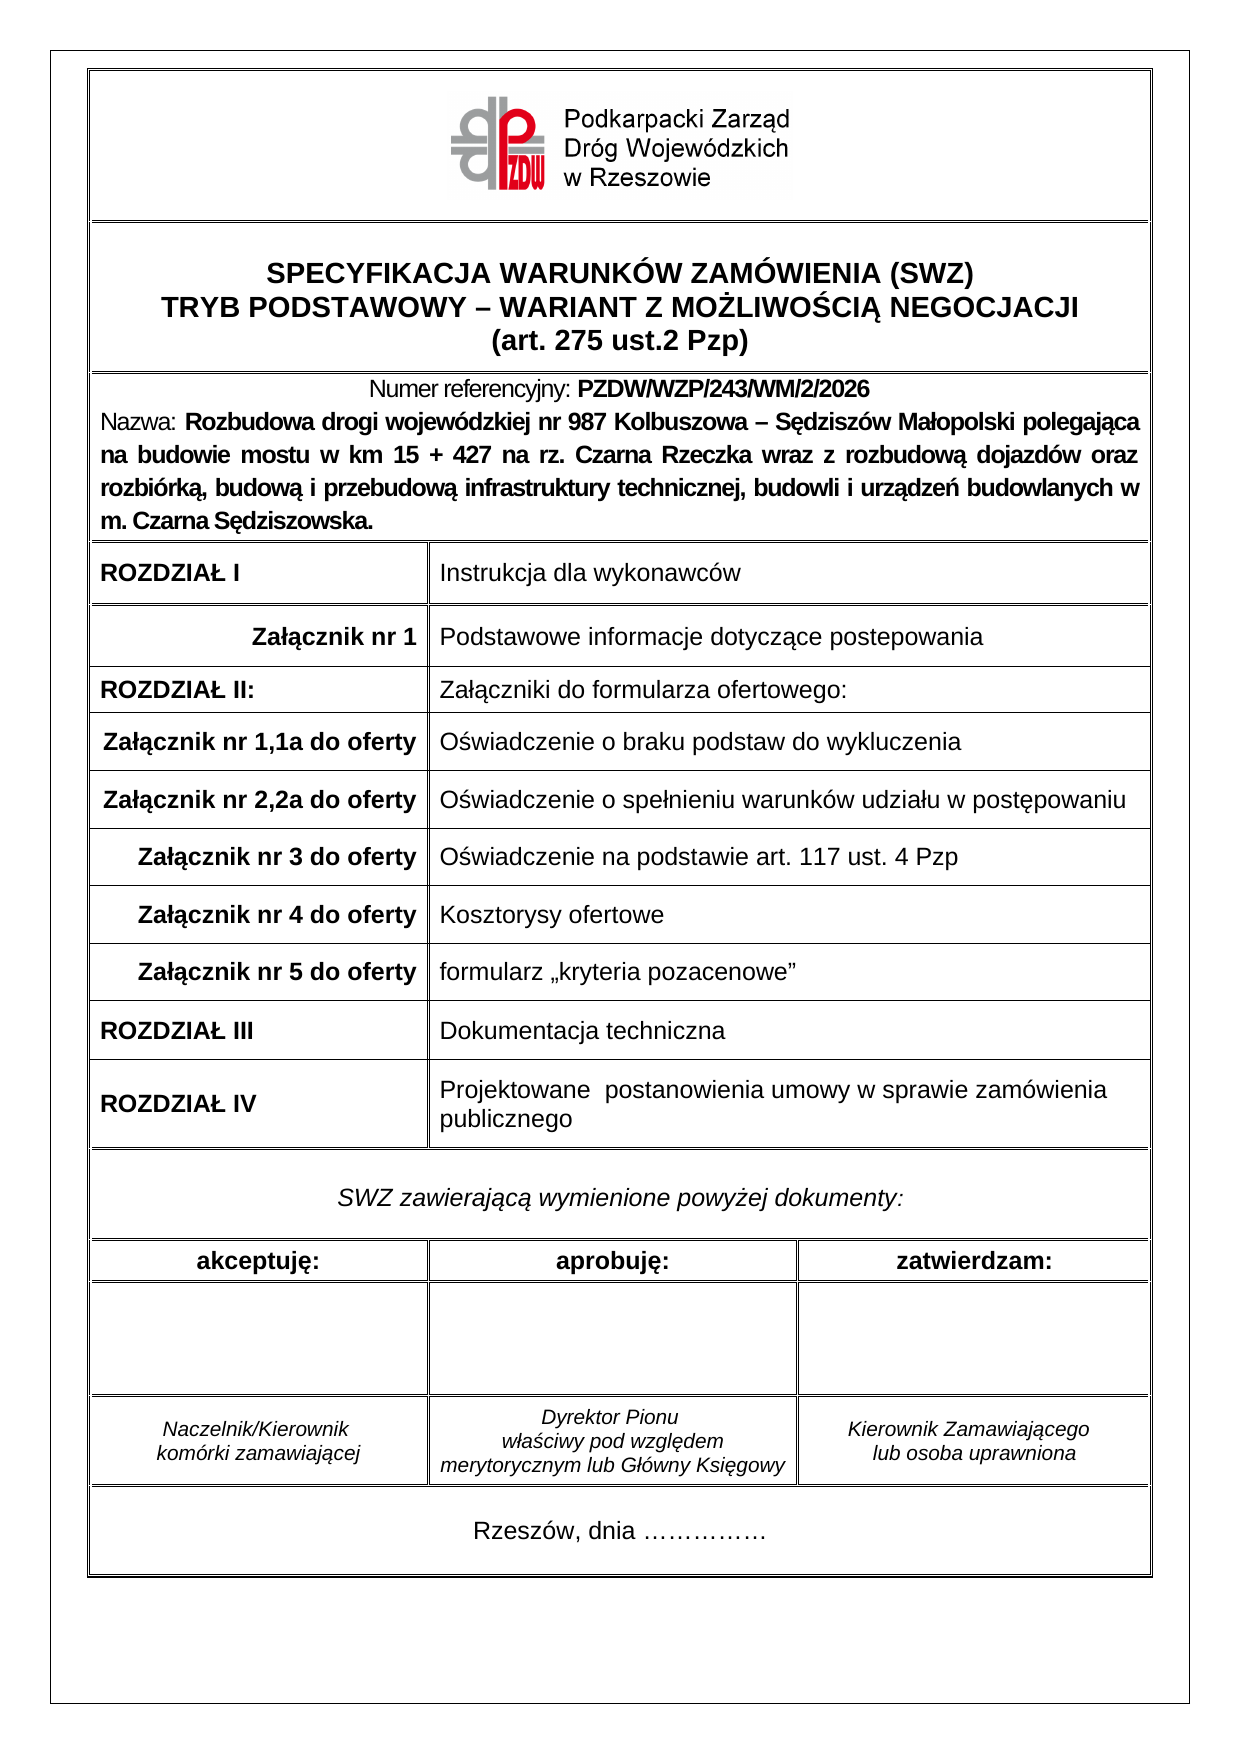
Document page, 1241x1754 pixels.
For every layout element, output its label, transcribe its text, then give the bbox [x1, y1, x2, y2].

table_cell Załącznik nr 2,2a do oferty [90, 771, 427, 827]
table_cell formularz „kryteria pozacenowe” [430, 944, 1150, 1000]
table_cell [90, 1280, 427, 1394]
table_cell Oświadczenie o spełnieniu warunków udziału w postępowaniu [430, 771, 1150, 827]
table_cell Oświadczenie o braku podstaw do wykluczenia [430, 713, 1150, 770]
table_cell Kosztorysy ofertowe [430, 886, 1150, 942]
table_cell SWZ zawierającą wymienione powyżej dokumenty: [89, 1147, 1152, 1238]
table_header [90, 71, 1150, 220]
table_cell Naczelnik/Kierownik komórki zamawiającej [89, 1394, 428, 1484]
table_cell [799, 1280, 1150, 1394]
table_cell zatwierdzam: [797, 1238, 1152, 1279]
table_cell ROZDZIAŁ I [90, 540, 427, 603]
table_cell Dokumentacja techniczna [430, 1001, 1150, 1059]
table_cell Załącznik nr 1 [89, 603, 428, 666]
table_cell SPECYFIKACJA WARUNKÓW ZAMÓWIENIA (SWZ) TRYB PODSTAWOWY – WARIANT Z MOŻLIWOŚCIĄ NEGOCJACJI (art. 275 ust.2 Pzp) [90, 220, 1150, 371]
table_cell Podstawowe informacje dotyczące postepowania [428, 603, 1152, 666]
table_cell Załącznik nr 5 do oferty [90, 944, 427, 1000]
table_cell Załącznik nr 1,1a do oferty [90, 713, 427, 770]
table_cell ROZDZIAŁ III [90, 1001, 427, 1059]
table_cell ROZDZIAŁ II: [90, 667, 427, 712]
table_cell Załączniki do formularza ofertowego: [430, 667, 1150, 712]
table_cell Instrukcja dla wykonawców [430, 540, 1150, 603]
table_cell aprobuję: [430, 1241, 796, 1279]
table_cell Projektowane postanowienia umowy w sprawie zamówienia publicznego [430, 1060, 1150, 1147]
table_cell Załącznik nr 4 do oferty [90, 886, 427, 942]
picture [446, 91, 794, 200]
table_cell Numer referencyjny: PZDW/WZP/243/WM/2/2026 Nazwa: Rozbudowa drogi wojewódzkiej nr 987 Kolbuszowa – Sędziszów Małopolski polegająca na budowie mostu w km 15 + 427 na rz. Czarna Rzeczka wraz z rozbudową dojazdów oraz rozbiórką, budową i przebudową infrastruktury technicznej, budowli i urządzeń budowlanych w m. Czarna Sędziszowska. [89, 371, 1152, 539]
table_cell ROZDZIAŁ IV [90, 1060, 427, 1147]
table_cell Kierownik Zamawiającego lub osoba uprawniona [797, 1394, 1152, 1484]
table_cell Załącznik nr 3 do oferty [90, 829, 427, 885]
table_cell Oświadczenie na podstawie art. 117 ust. 4 Pzp [430, 829, 1150, 885]
table_cell [430, 1283, 796, 1394]
table_cell akceptuję: [89, 1238, 428, 1279]
table_cell Rzeszów, dnia …………… [89, 1484, 1152, 1574]
table_cell Dyrektor Pionu właściwy pod względem merytorycznym lub Główny Księgowy [430, 1397, 796, 1484]
